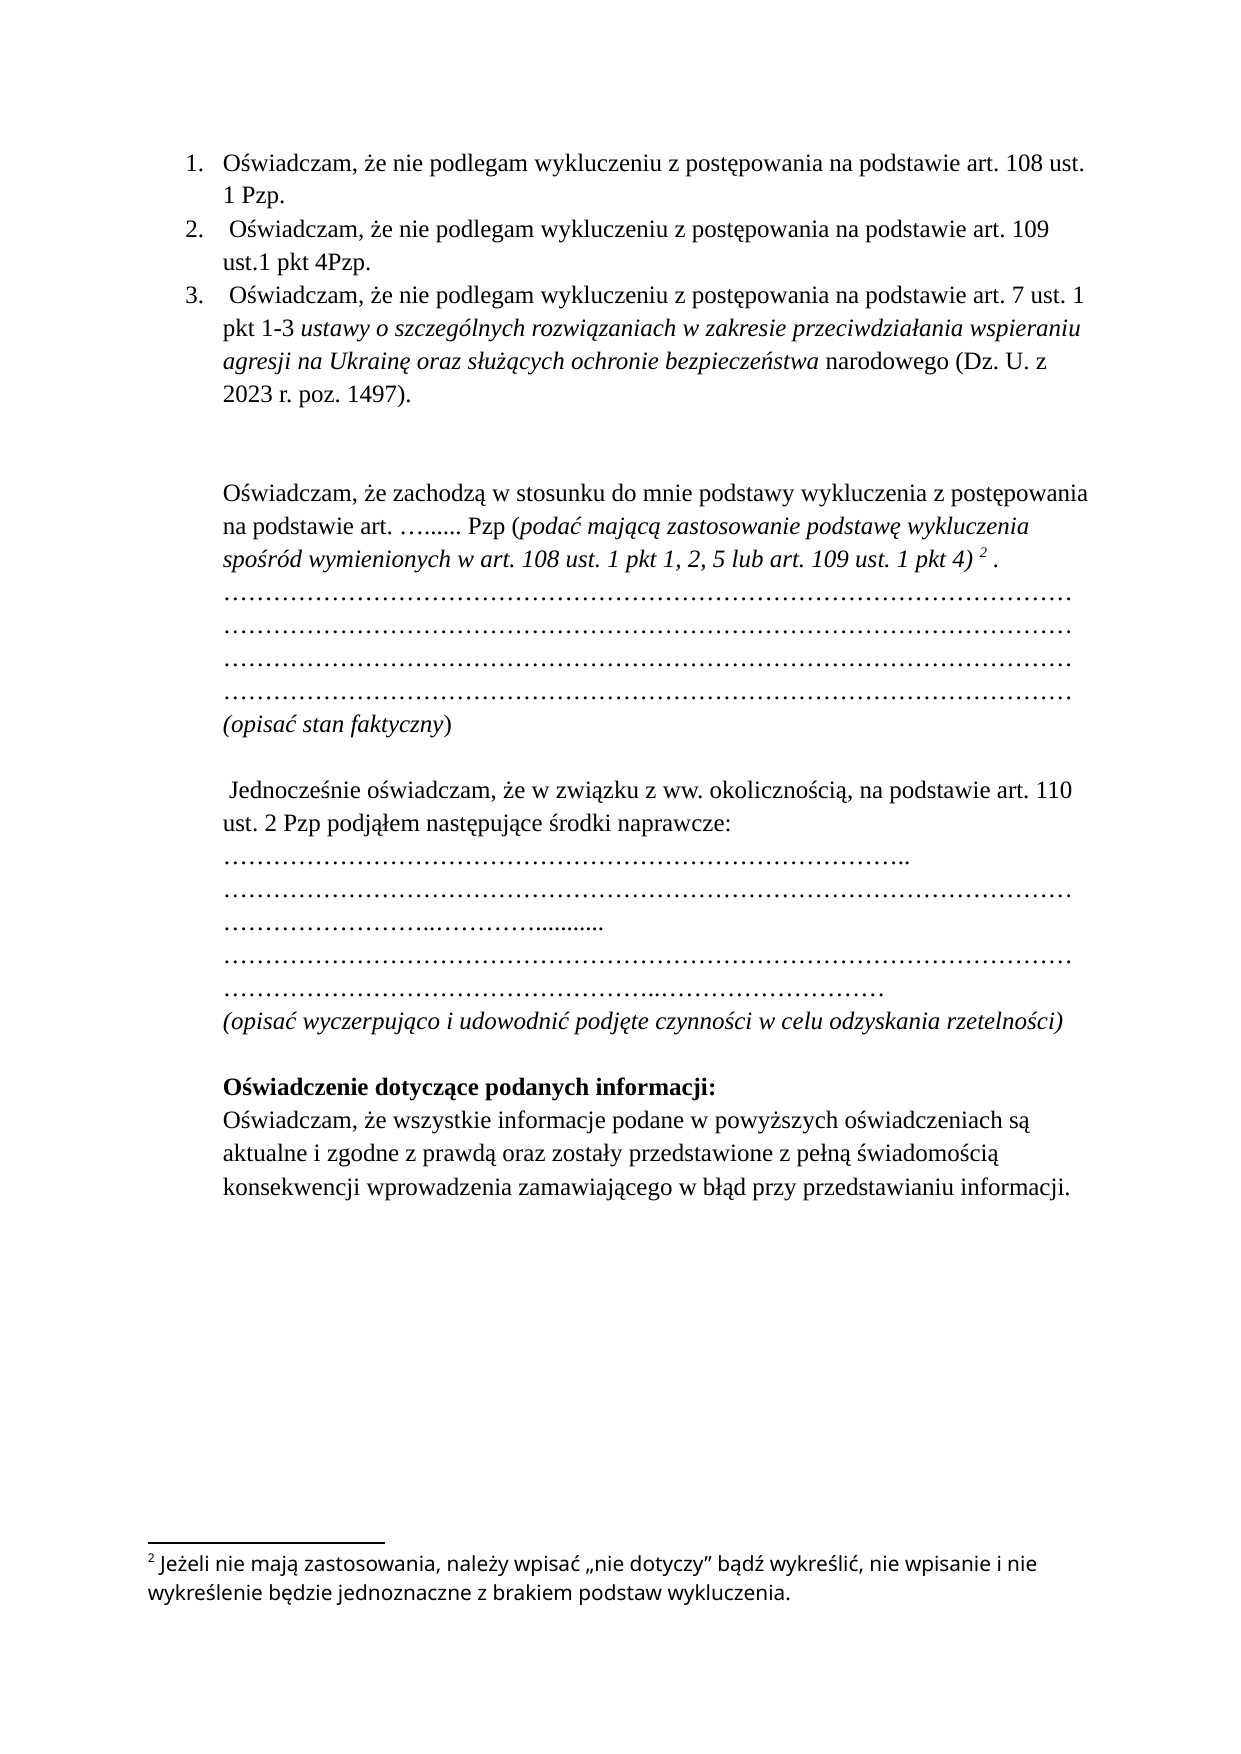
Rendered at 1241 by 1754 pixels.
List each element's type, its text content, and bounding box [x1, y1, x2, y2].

list Oświadczenie dotyczące podanych informacji: [223, 1072, 1093, 1101]
list (opisać stan faktyczny) [223, 709, 1093, 738]
list (opisać wyczerpująco i udowodnić podjęte czynności w celu odzyskania rzetelności) [223, 1006, 1093, 1035]
list Oświadczam, że wszystkie informacje podane w powyższych oświadczeniach są aktualne i zgodne z prawdą oraz zostały przedstawione z pełną świadomością konsekwencji wprowadzenia zamawiającego w błąd przy przedstawianiu informacji. [223, 1106, 1093, 1200]
list Oświadczam, że nie podlegam wykluczeniu z postępowania na podstawie art. 108 ust. 1 Pzp. [185, 148, 1093, 209]
list Oświadczam, że nie podlegam wykluczeniu z postępowania na podstawie art. 109 ust.1 pkt 4Pzp. [185, 214, 1093, 275]
list Oświadczam, że zachodzą w stosunku do mnie podstawy wykluczenia z postępowania na podstawie art. …...... Pzp (podać mającą zastosowanie podstawę wykluczenia spośród wymienionych w art. 108 ust. 1 pkt 1, 2, 5 lub art. 109 ust. 1 pkt 4) . ………………………………………………………………………………………………………………………………………………………………………………………………………………………………………………………………………………………………………………………………………………………………………… [223, 478, 1093, 705]
list Jednocześnie oświadczam, że w związku z ww. okolicznością, na podstawie art. 110 ust. 2 Pzp podjąłem następujące środki naprawcze: ………………………………………………………………………..………………………………………………………………………………………………………………..…………...........………………………………………………………………………………………………………………………………………..……………………… [223, 775, 1093, 1002]
list Oświadczam, że nie podlegam wykluczeniu z postępowania na podstawie art. 7 ust. 1 pkt 1-3 ustawy o szczególnych rozwiązaniach w zakresie przeciwdziałania wspieraniu agresji na Ukrainę oraz służących ochronie bezpieczeństwa narodowego (Dz. U. z 2023 r. poz. 1497). [185, 280, 1093, 407]
